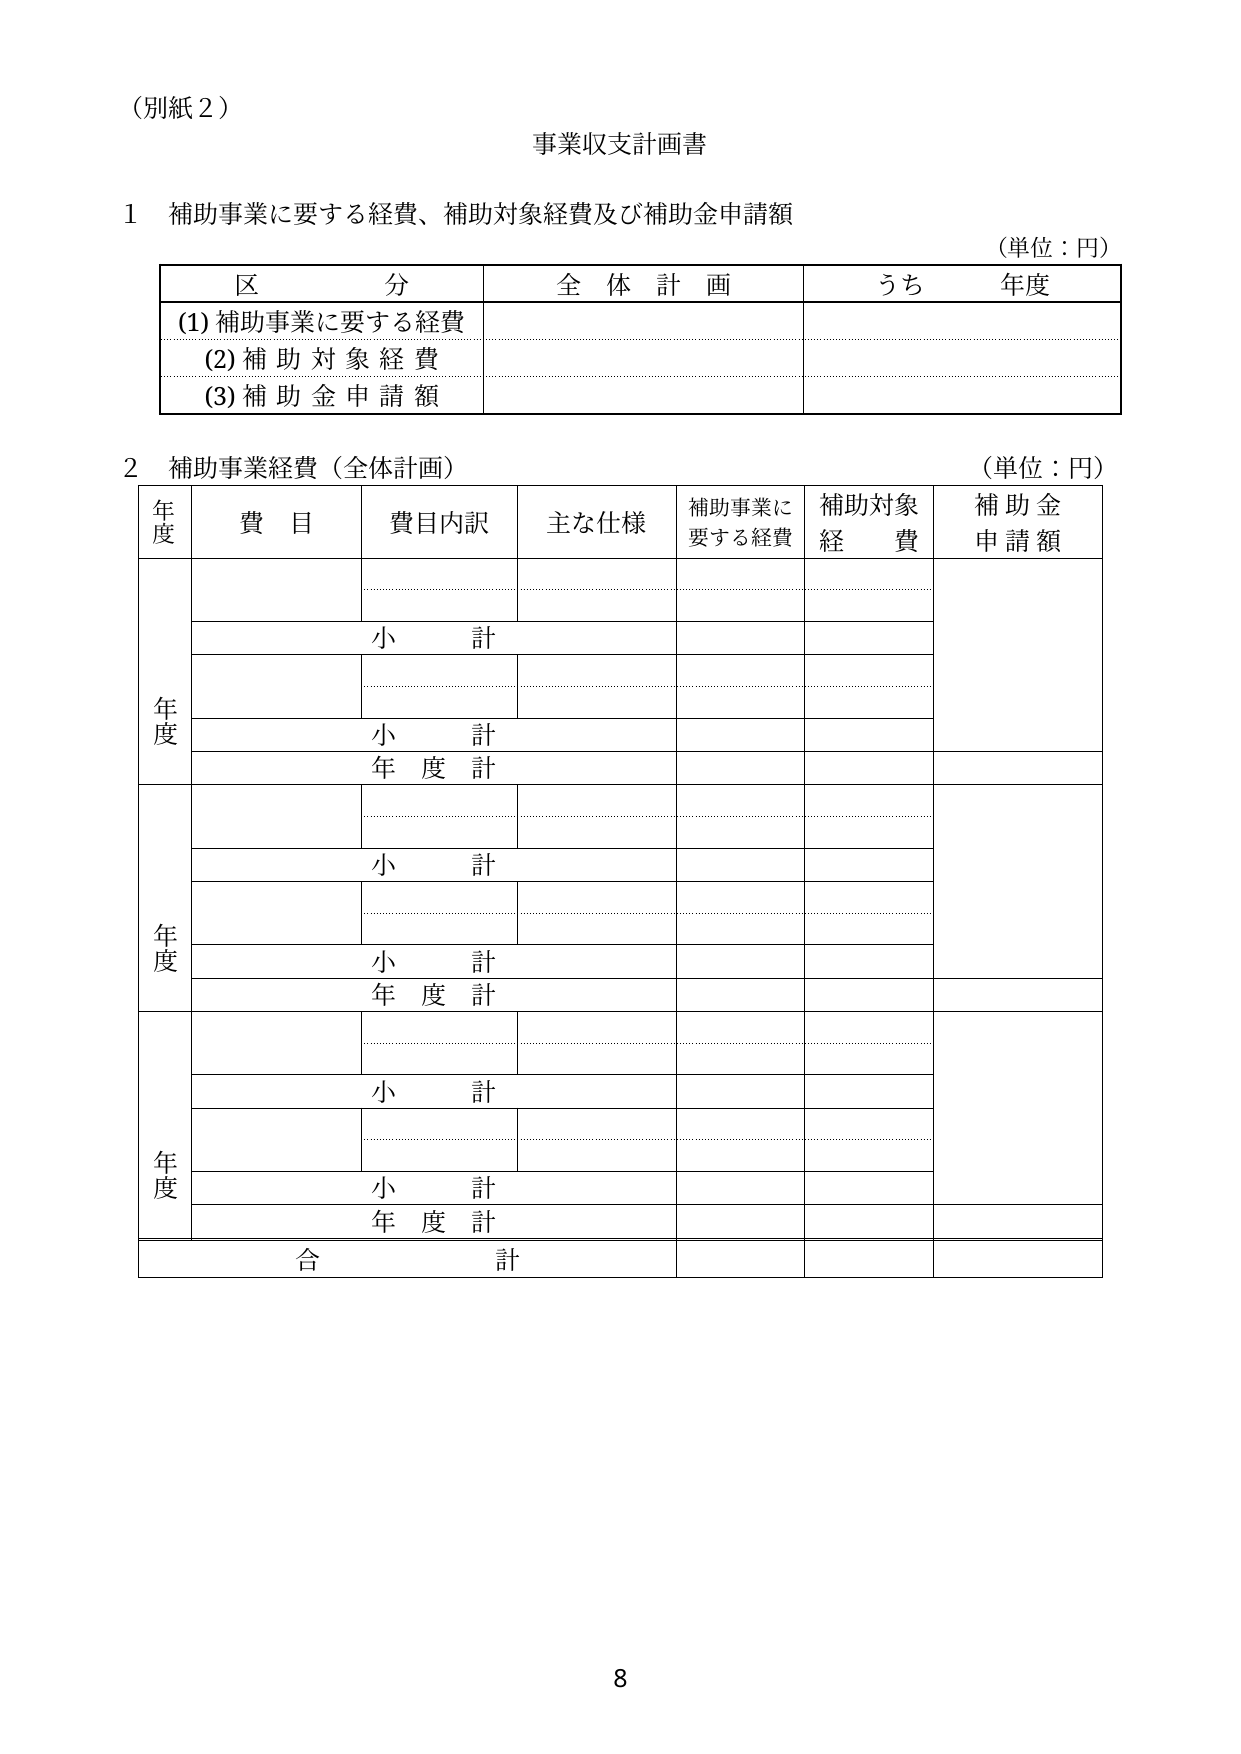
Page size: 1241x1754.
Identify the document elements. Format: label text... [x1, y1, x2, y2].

table_cell [677, 655, 804, 686]
table_cell 小 計 [192, 1172, 676, 1204]
table_cell [805, 1172, 933, 1204]
table_header 全 体 計 画 [484, 266, 803, 301]
table_cell 小 計 [192, 945, 676, 978]
text （単位：円） [118, 231, 1122, 263]
table_header 補助金 申請額 [934, 486, 1102, 558]
table_cell [805, 1109, 933, 1139]
table_cell [805, 1012, 933, 1043]
table_cell [805, 589, 933, 621]
table_header 補助対象 経 費 [805, 486, 933, 558]
table_cell [677, 785, 804, 816]
table_cell [362, 1043, 517, 1074]
table_cell [192, 1012, 361, 1074]
table_cell (2) 補助対象経費 [161, 339, 483, 376]
table_cell [934, 1205, 1102, 1238]
text （別紙２） [118, 89, 1122, 124]
table_cell [677, 752, 804, 784]
table_cell [518, 655, 676, 686]
table_cell [518, 882, 676, 913]
table_cell [518, 1012, 676, 1043]
table_cell [518, 1043, 676, 1074]
table_cell [677, 559, 804, 589]
table_cell [805, 945, 933, 978]
table_cell [805, 1241, 933, 1277]
table_cell [677, 849, 804, 881]
table_cell 年度 [139, 559, 191, 784]
table_cell [677, 589, 804, 621]
table_cell [362, 589, 517, 621]
table_cell 年 度 計 [192, 752, 676, 784]
table_cell [518, 589, 676, 621]
table_cell [934, 752, 1102, 784]
text １ 補助事業に要する経費、補助対象経費及び補助金申請額 [118, 194, 1122, 231]
table_cell [518, 1139, 676, 1171]
table_cell [677, 719, 804, 751]
table_cell [934, 1012, 1102, 1204]
table_cell [804, 339, 1120, 376]
table_cell [677, 1241, 804, 1277]
table_cell [805, 655, 933, 686]
table_cell 小 計 [192, 719, 676, 751]
table_cell [805, 719, 933, 751]
table_cell [677, 1205, 804, 1238]
table_cell [362, 882, 517, 913]
table_cell [192, 785, 361, 848]
table_cell [362, 785, 517, 816]
table_cell [805, 1205, 933, 1238]
table_header うち 年度 [804, 266, 1120, 301]
table_header 補助事業に 要する経費 [677, 486, 804, 558]
table_cell [805, 913, 933, 944]
table_cell [677, 1012, 804, 1043]
table_cell [484, 376, 803, 413]
table_cell [934, 1241, 1102, 1277]
table_cell 小 計 [192, 1075, 676, 1108]
table_cell 小 計 [192, 622, 676, 654]
table_cell [192, 882, 361, 944]
table_cell [192, 1109, 361, 1171]
table_cell 年 度 計 [192, 1205, 676, 1238]
table_cell 年度 [139, 1012, 191, 1238]
table_cell [805, 559, 933, 589]
table_cell [518, 913, 676, 944]
table_cell [805, 752, 933, 784]
table_cell [484, 339, 803, 376]
table_cell [677, 1075, 804, 1108]
table_cell [805, 849, 933, 881]
table_cell [362, 913, 517, 944]
table_cell [677, 1139, 804, 1171]
table_cell [677, 882, 804, 913]
table_cell [518, 559, 676, 589]
table_cell [362, 686, 517, 718]
table_cell [805, 882, 933, 913]
table_cell [805, 1075, 933, 1108]
table_cell [805, 785, 933, 816]
table_cell 年度 [139, 785, 191, 1011]
table_cell [362, 1012, 517, 1043]
table_cell [362, 1109, 517, 1139]
table_cell [518, 816, 676, 848]
table_cell [677, 816, 804, 848]
table_cell [677, 622, 804, 654]
table_header 費目内訳 [362, 486, 517, 558]
table_cell 小 計 [192, 849, 676, 881]
table_cell [677, 979, 804, 1011]
table_cell [677, 945, 804, 978]
table_header 年度 [139, 486, 191, 558]
table_cell [677, 1172, 804, 1204]
table_cell 合 計 [139, 1241, 676, 1277]
table_cell [805, 686, 933, 718]
table_cell [805, 816, 933, 848]
table_cell [518, 785, 676, 816]
table_cell [804, 303, 1120, 338]
table_cell [934, 559, 1102, 751]
table_cell [805, 979, 933, 1011]
table_cell [362, 655, 517, 686]
table_cell [518, 686, 676, 718]
table_cell [362, 816, 517, 848]
table_cell [677, 1043, 804, 1074]
table_header 主な仕様 [518, 486, 676, 558]
table_cell [192, 655, 361, 718]
table_cell [677, 913, 804, 944]
table_cell [362, 559, 517, 589]
table_header 費 目 [192, 486, 361, 558]
table_cell [804, 376, 1120, 413]
table_cell [934, 979, 1102, 1011]
table_cell [805, 622, 933, 654]
table_cell [677, 1109, 804, 1139]
table_cell [805, 1043, 933, 1074]
table_cell [192, 559, 361, 621]
table_cell [484, 303, 803, 338]
table_cell [805, 1139, 933, 1171]
table_cell [677, 686, 804, 718]
table_cell (3) 補助金申請額 [161, 376, 483, 413]
text ２ 補助事業経費（全体計画） （単位：円） [118, 449, 1122, 485]
table_cell [934, 785, 1102, 978]
table_cell 年 度 計 [192, 979, 676, 1011]
table_cell [362, 1139, 517, 1171]
table_cell (1) 補助事業に要する経費 [161, 303, 483, 338]
table_cell [518, 1109, 676, 1139]
table_header 区 分 [161, 266, 483, 301]
text 事業収支計画書 [118, 124, 1122, 161]
